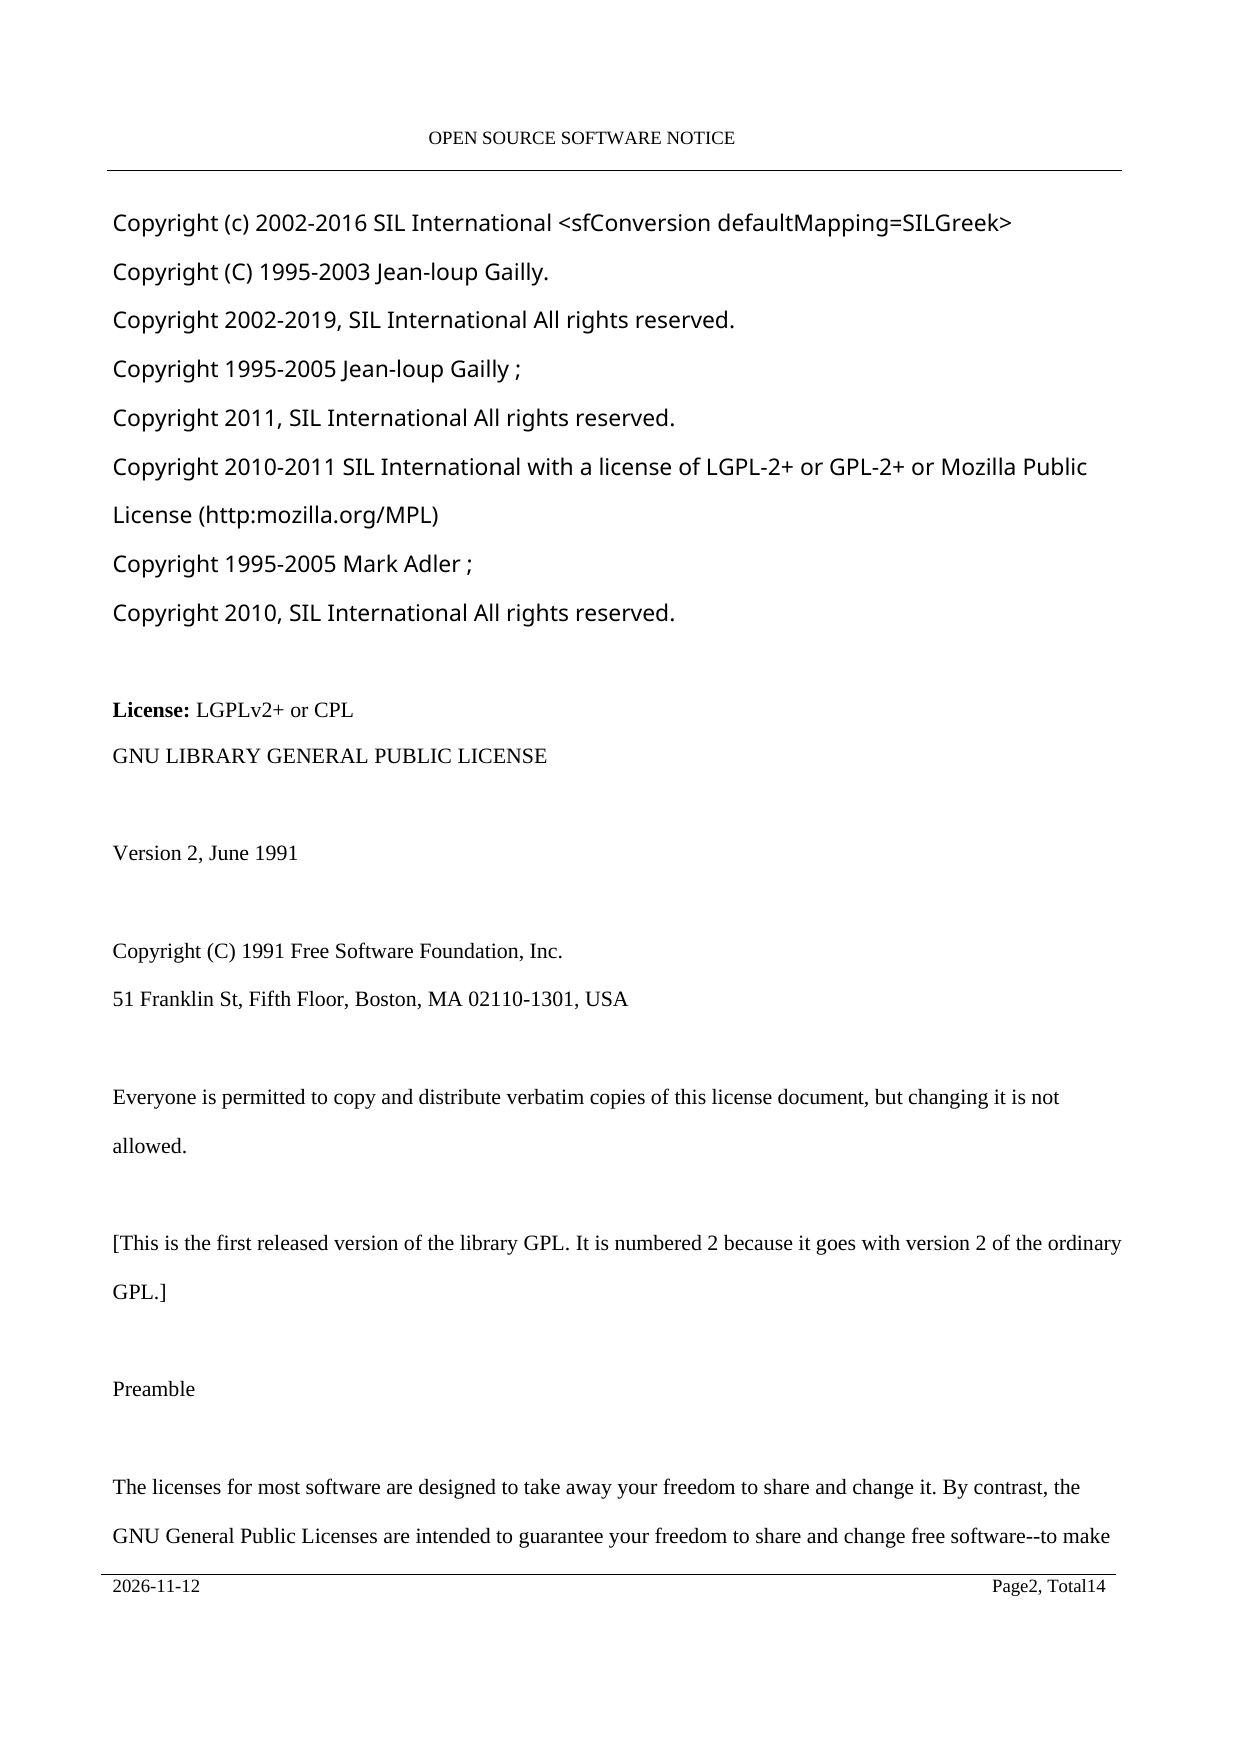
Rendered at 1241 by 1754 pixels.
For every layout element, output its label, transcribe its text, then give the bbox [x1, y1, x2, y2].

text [112, 739, 1128, 1551]
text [112, 206, 1128, 678]
text License: LGPLv2+ or CPL [112, 694, 1128, 726]
